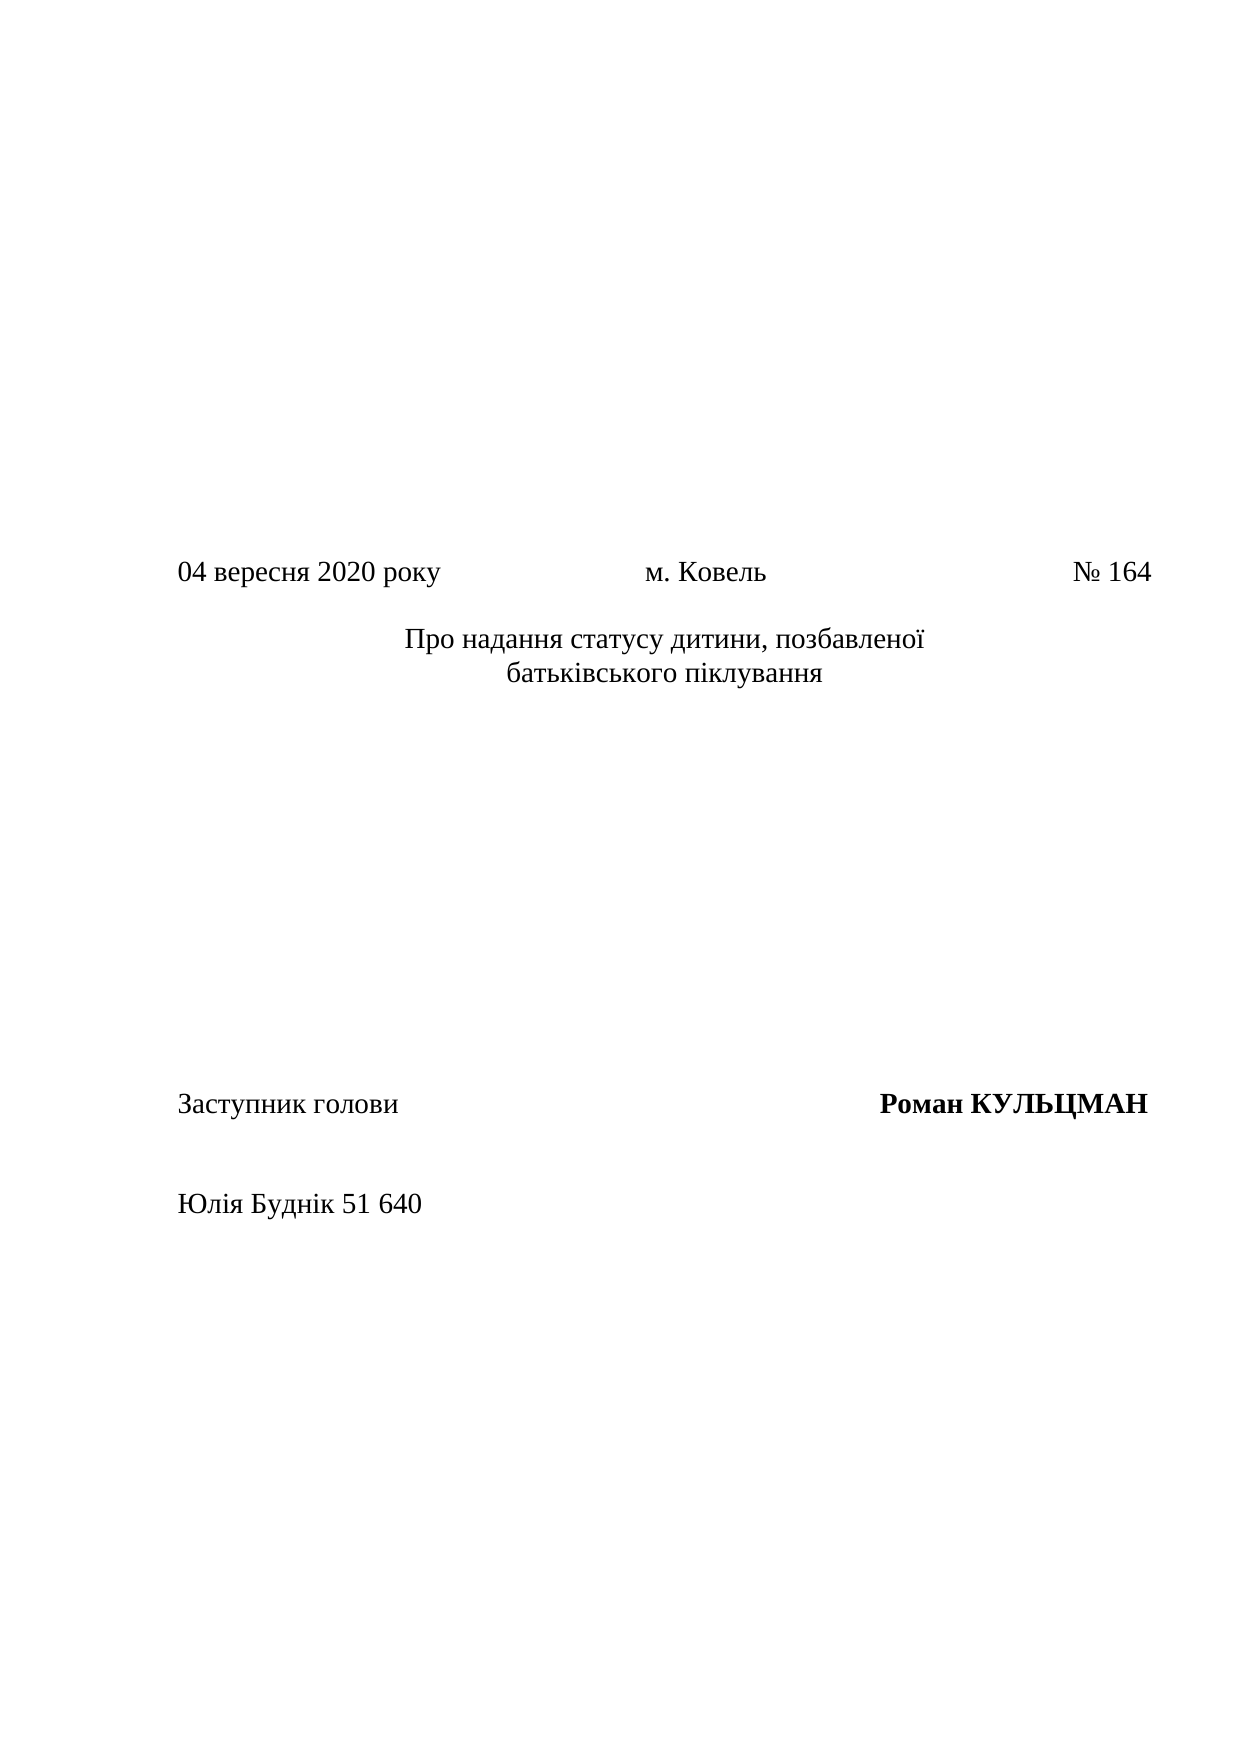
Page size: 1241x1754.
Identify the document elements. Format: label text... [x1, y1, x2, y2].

text Заступник голови Роман КУЛЬЦМАН [177, 1086, 1152, 1119]
text 04 вересня 2020 року м. Ковель № 164 [177, 554, 1152, 588]
text Про надання статусу дитини, позбавленої [177, 621, 1152, 655]
text батьківського піклування [177, 655, 1152, 688]
text Юлія Буднік 51 640 [177, 1187, 1152, 1220]
